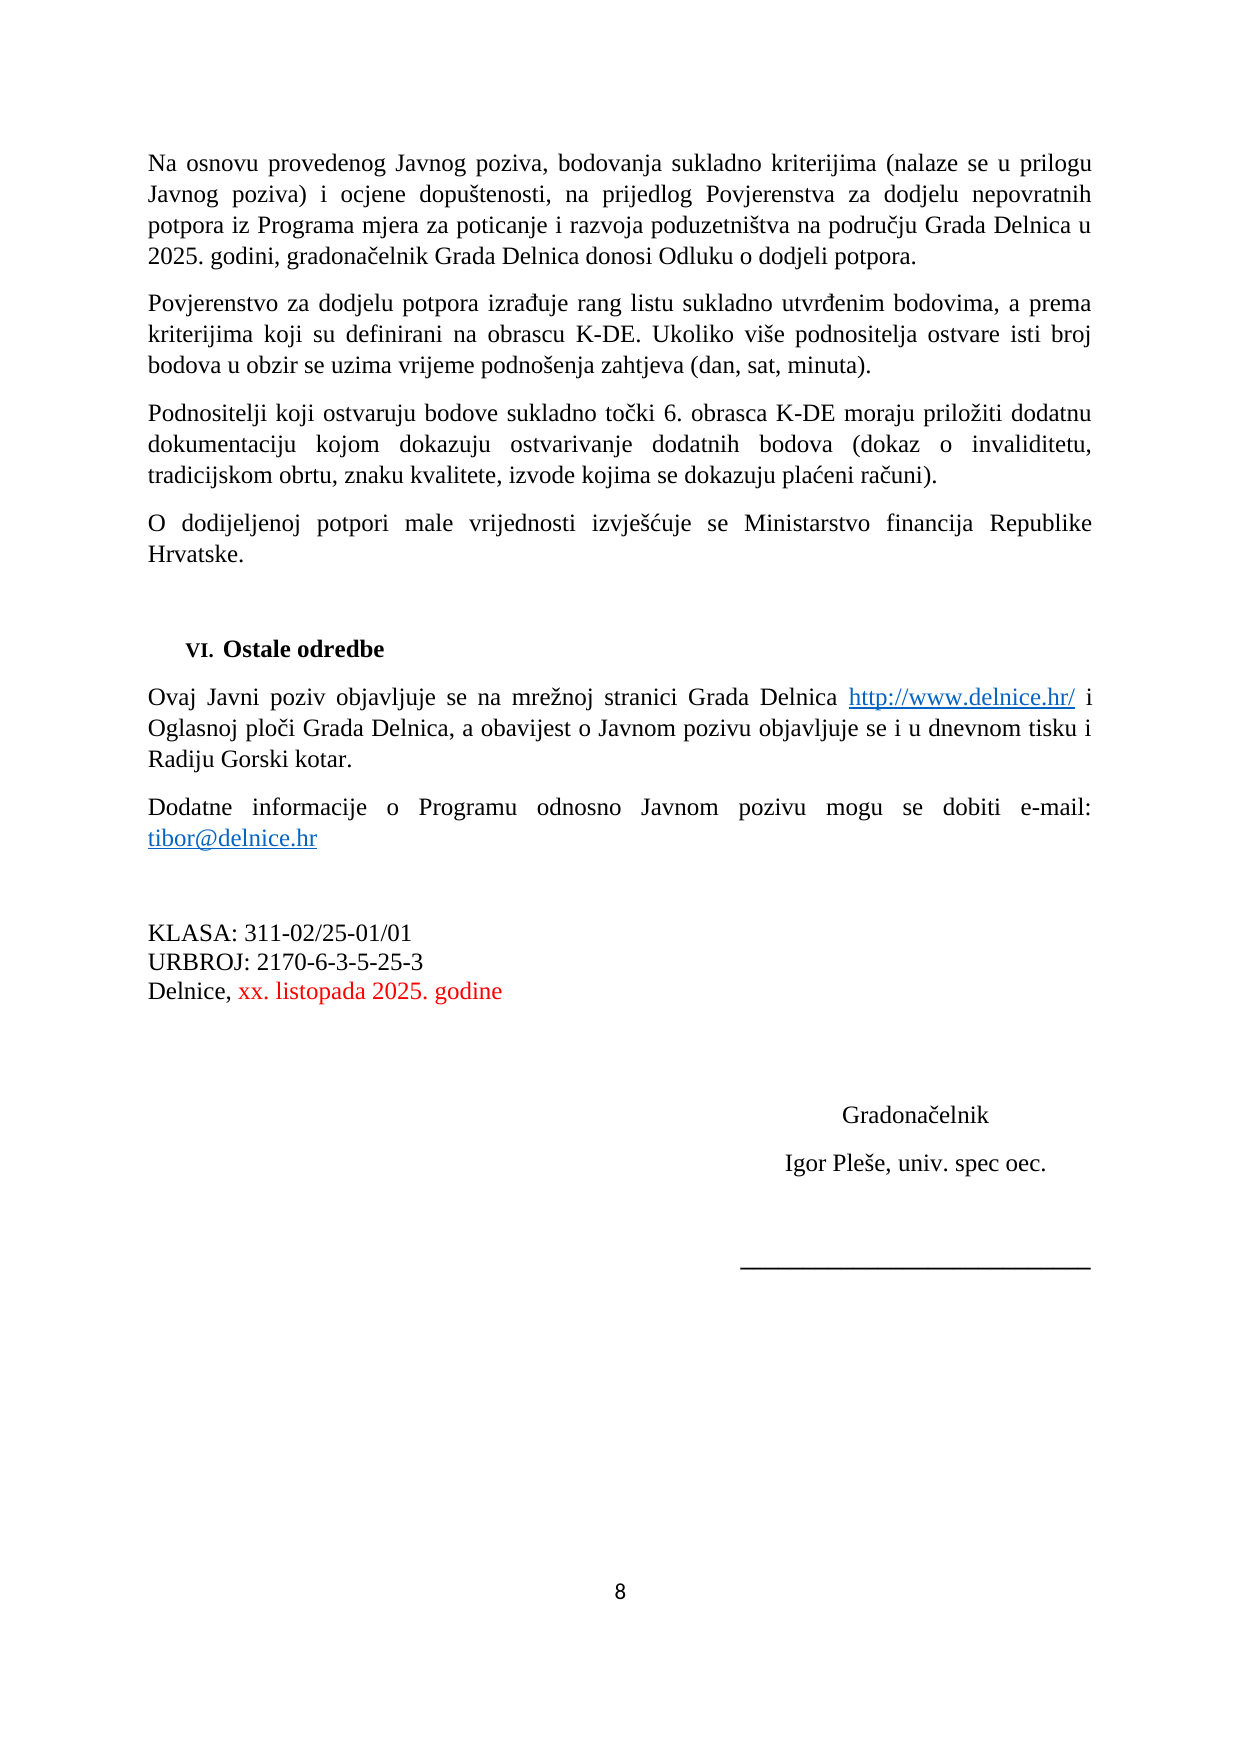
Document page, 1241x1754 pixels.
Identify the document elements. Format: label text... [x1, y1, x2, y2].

text Na osnovu provedenog Javnog poziva, bodovanja sukladno kriterijima (nalaze se u prilogu Javnog poziva) i ocjene dopuštenosti, na prijedlog Povjerenstva za dodjelu nepovratnih potpora iz Programa mjera za poticanje i razvoja poduzetništva na području Grada Delnica u 2025. godini, gradonačelnik Grada Delnica donosi Odluku o dodjeli potpora. [148, 148, 1093, 269]
text ____________________________ [738, 1243, 1093, 1272]
text Igor Pleše, univ. spec oec. [738, 1148, 1093, 1177]
text URBROJ: 2170-6-3-5-25-3 [148, 947, 1093, 976]
text Podnositelji koji ostvaruju bodove sukladno točki 6. obrasca K-DE moraju priložiti dodatnu dokumentaciju kojom dokazuju ostvarivanje dodatnih bodova (dokaz o invaliditetu, tradicijskom obrtu, znaku kvalitete, izvode kojima se dokazuju plaćeni računi). [148, 398, 1093, 489]
list Ostale odredbe [185, 634, 1093, 663]
text Delnice, xx. listopada 2025. godine [148, 976, 1093, 1005]
text Dodatne informacije o Programu odnosno Javnom pozivu mogu se dobiti e-mail: tibor@delnice.hr [148, 792, 1093, 852]
text Ovaj Javni poziv objavljuje se na mrežnoj stranici Grada Delnica http://www.delnice.hr/ i Oglasnoj ploči Grada Delnica, a obavijest o Javnom pozivu objavljuje se i u dnevnom tisku i Radiju Gorski kotar. [148, 682, 1093, 773]
text KLASA: 311-02/25-01/01 [148, 918, 1093, 947]
text O dodijeljenoj potpori male vrijednosti izvješćuje se Ministarstvo financija Republike Hrvatske. [148, 508, 1093, 568]
text Povjerenstvo za dodjelu potpora izrađuje rang listu sukladno utvrđenim bodovima, a prema kriterijima koji su definirani na obrascu K-DE. Ukoliko više podnositelja ostvare isti broj bodova u obzir se uzima vrijeme podnošenja zahtjeva (dan, sat, minuta). [148, 288, 1093, 379]
text Gradonačelnik [738, 1100, 1093, 1129]
